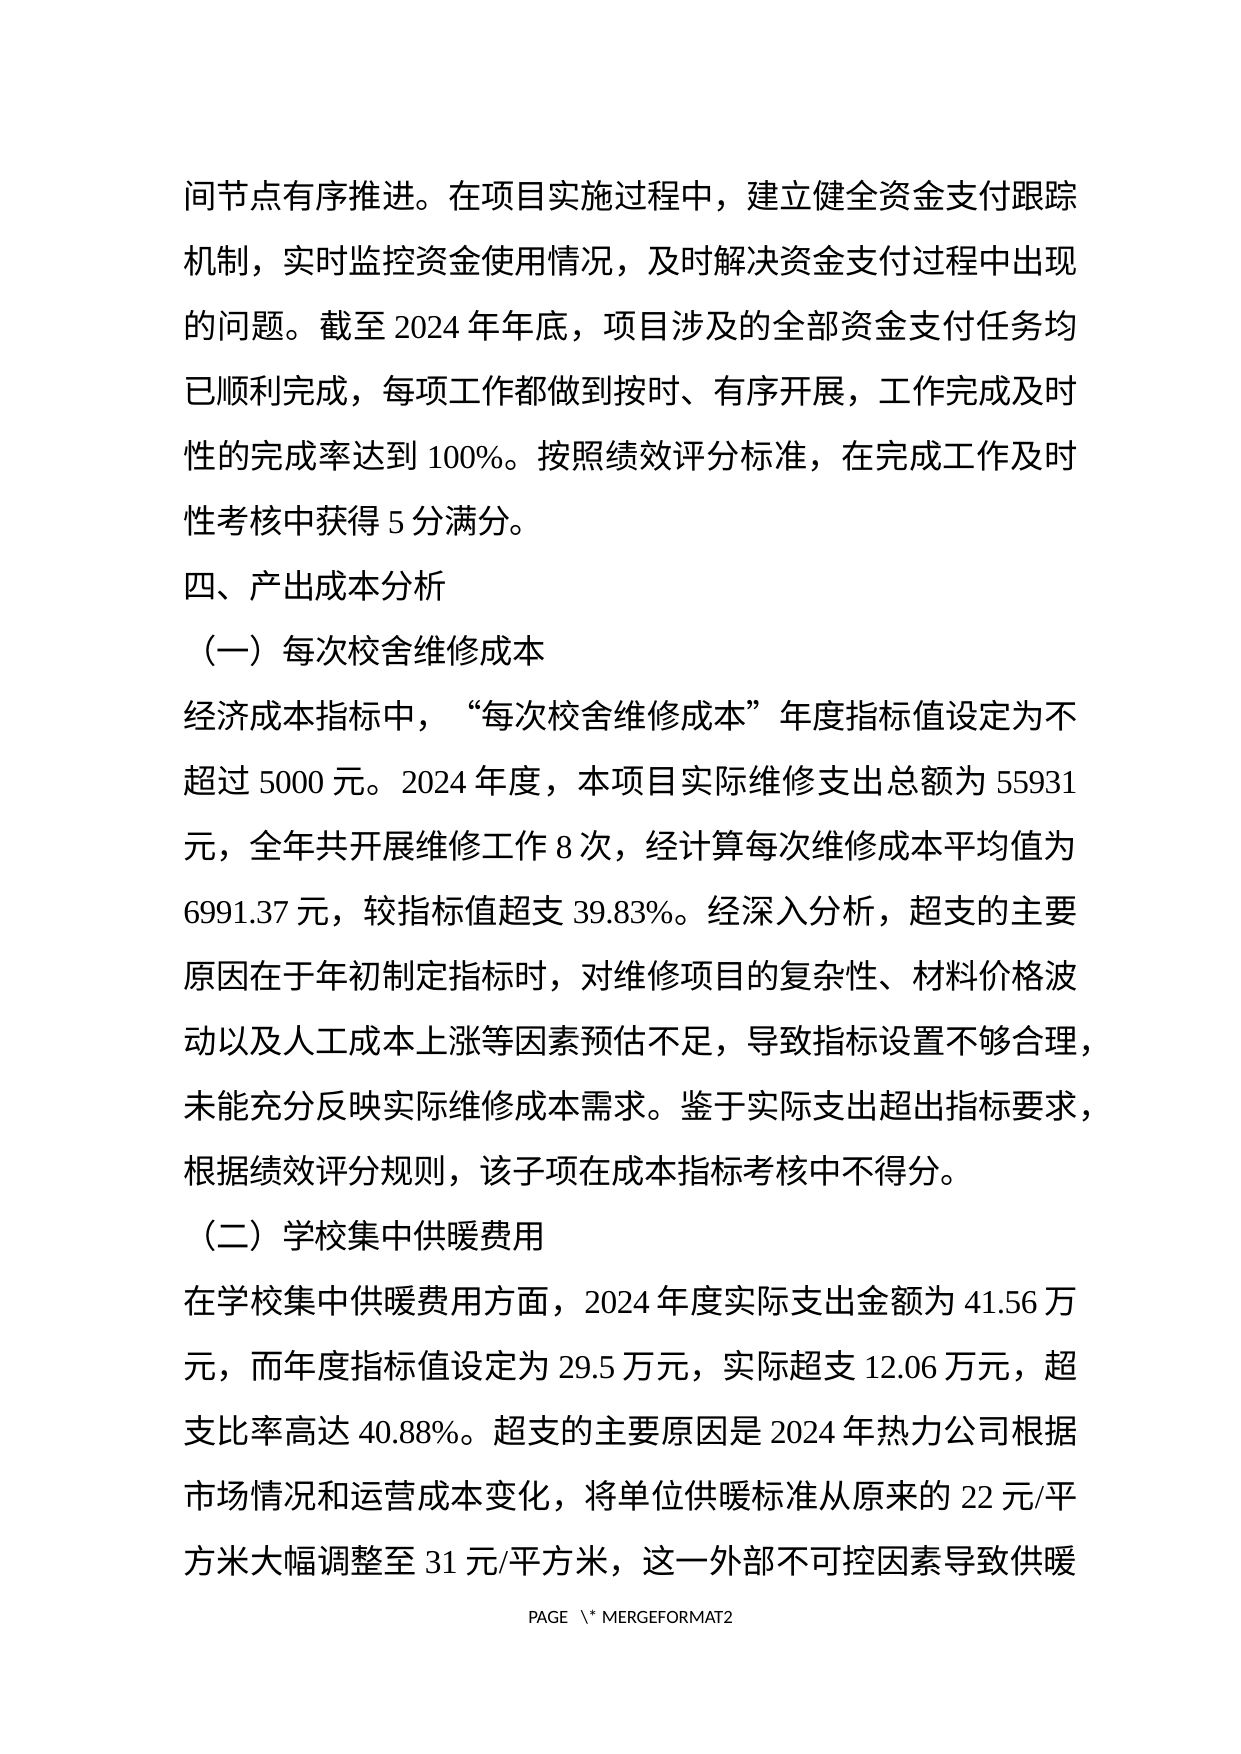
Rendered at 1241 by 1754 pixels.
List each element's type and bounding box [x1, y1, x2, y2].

text [183, 162, 1078, 1592]
